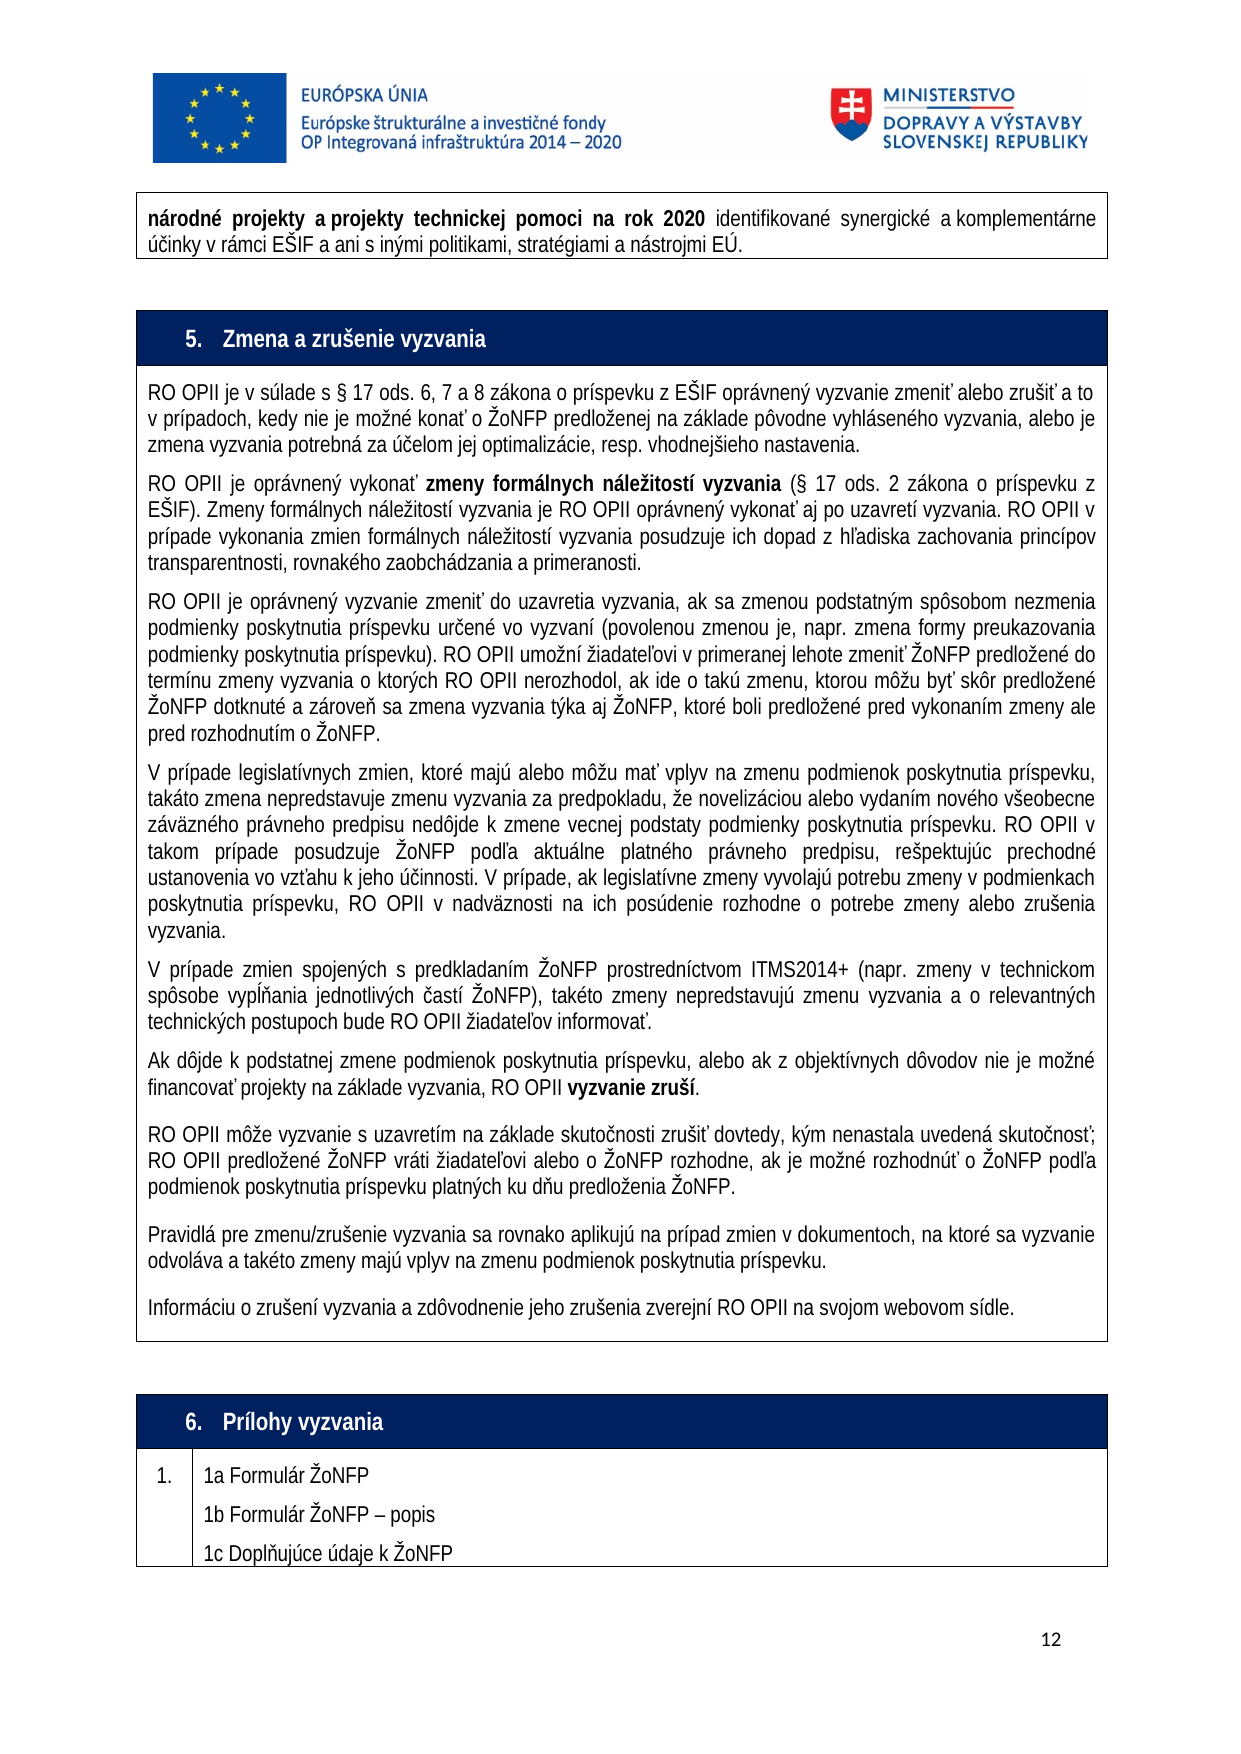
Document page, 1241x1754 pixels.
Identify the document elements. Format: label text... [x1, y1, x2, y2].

table_header Prílohy vyzvania [137, 1395, 1107, 1448]
table_cell RO OPII je v súlade s § 17 ods. 6, 7 a 8 zákona o príspevku z EŠIF oprávnený vyzvanie zmeniť alebo zrušiť a to v prípadoch, kedy nie je možné konať o ŽoNFP predloženej na základe pôvodne vyhláseného vyzvania, alebo je zmena vyzvania potrebná za účelom jej optimalizácie, resp. vhodnejšieho nastavenia. RO OPII je oprávnený vykonať zmeny formálnych náležitostí vyzvania (§ 17 ods. 2 zákona o príspevku z EŠIF). Zmeny formálnych náležitostí vyzvania je RO OPII oprávnený vykonať aj po uzavretí vyzvania. RO OPII v prípade vykonania zmien formálnych náležitostí vyzvania posudzuje ich dopad z hľadiska zachovania princípov transparentnosti, rovnakého zaobchádzania a primeranosti. RO OPII je oprávnený vyzvanie zmeniť do uzavretia vyzvania, ak sa zmenou podstatným spôsobom nezmenia podmienky poskytnutia príspevku určené vo vyzvaní (povolenou zmenou je, napr. zmena formy preukazovania podmienky poskytnutia príspevku). RO OPII umožní žiadateľovi v primeranej lehote zmeniť ŽoNFP predložené do termínu zmeny vyzvania o ktorých RO OPII nerozhodol, ak ide o takú zmenu, ktorou môžu byť skôr predložené ŽoNFP dotknuté a zároveň sa zmena vyzvania týka aj ŽoNFP, ktoré boli predložené pred vykonaním zmeny ale pred rozhodnutím o ŽoNFP. V prípade legislatívnych zmien, ktoré majú alebo môžu mať vplyv na zmenu podmienok poskytnutia príspevku, takáto zmena nepredstavuje zmenu vyzvania za predpokladu, že novelizáciou alebo vydaním nového všeobecne záväzného právneho predpisu nedôjde k zmene vecnej podstaty podmienky poskytnutia príspevku. RO OPII v takom prípade posudzuje ŽoNFP podľa aktuálne platného právneho predpisu, rešpektujúc prechodné ustanovenia vo vzťahu k jeho účinnosti. V prípade, ak legislatívne zmeny vyvolajú potrebu zmeny v podmienkach poskytnutia príspevku, RO OPII v nadväznosti na ich posúdenie rozhodne o potrebe zmeny alebo zrušenia vyzvania. V prípade zmien spojených s predkladaním ŽoNFP prostredníctvom ITMS2014+ (napr. zmeny v technickom spôsobe vypĺňania jednotlivých častí ŽoNFP), takéto zmeny nepredstavujú zmenu vyzvania a o relevantných technických postupoch bude RO OPII žiadateľov informovať. Ak dôjde k podstatnej zmene podmienok poskytnutia príspevku, alebo ak z objektívnych dôvodov nie je možné financovať projekty na základe vyzvania, RO OPII vyzvanie zruší. RO OPII môže vyzvanie s uzavretím na základe skutočnosti zrušiť dovtedy, kým nenastala uvedená skutočnosť; RO OPII predložené ŽoNFP vráti žiadateľovi alebo o ŽoNFP rozhodne, ak je možné rozhodnúť o ŽoNFP podľa podmienok poskytnutia príspevku platných ku dňu predloženia ŽoNFP. Pravidlá pre zmenu/zrušenie vyzvania sa rovnako aplikujú na prípad zmien v dokumentoch, na ktoré sa vyzvanie odvoláva a takéto zmeny majú vplyv na zmenu podmienok poskytnutia príspevku. Informáciu o zrušení vyzvania a zdôvodnenie jeho zrušenia zverejní RO OPII na svojom webovom sídle. [137, 366, 1107, 1341]
table_header Zmena a zrušenie vyzvania [137, 311, 1107, 365]
table_cell 1a Formulár ŽoNFP 1b Formulár ŽoNFP – popis 1c Doplňujúce údaje k ŽoNFP [193, 1449, 1107, 1566]
table_cell 1. [137, 1449, 192, 1566]
picture [152, 73, 1088, 163]
